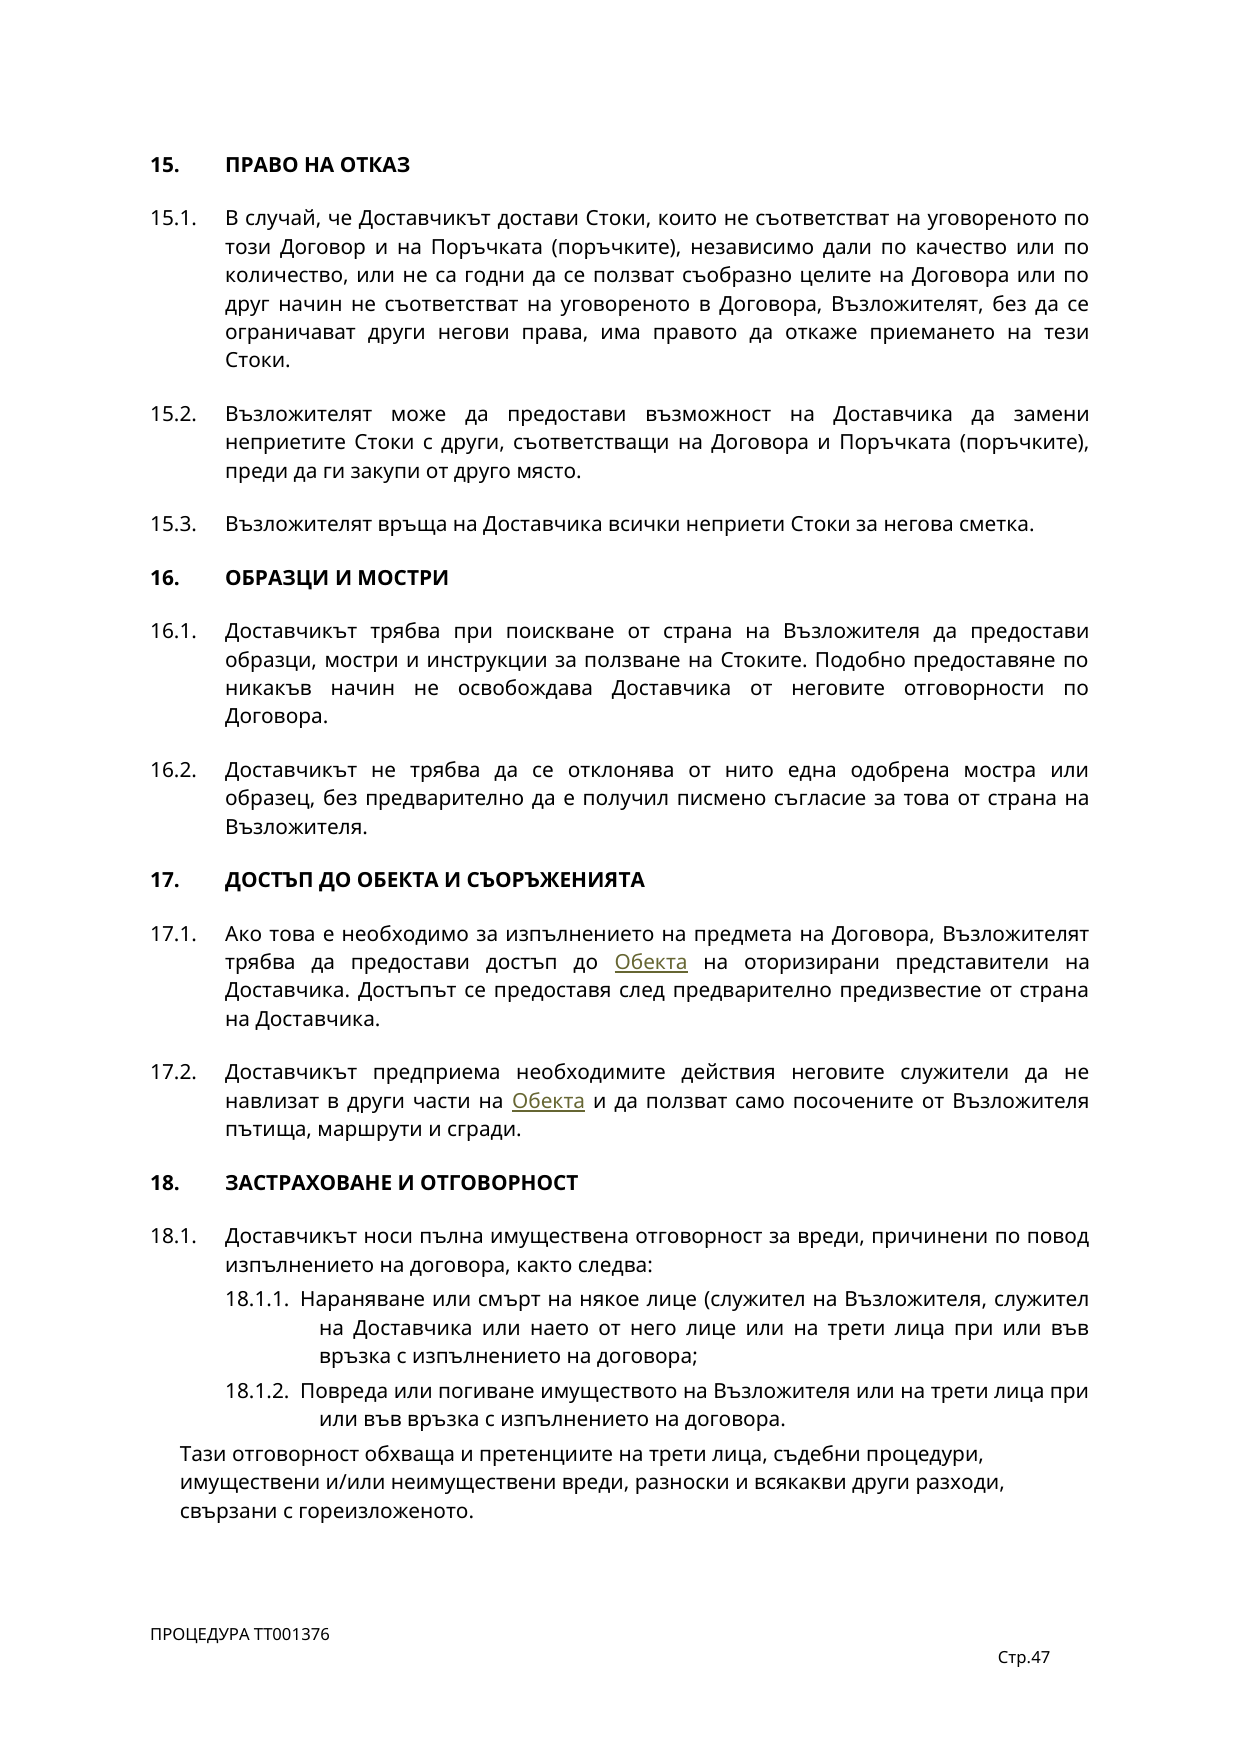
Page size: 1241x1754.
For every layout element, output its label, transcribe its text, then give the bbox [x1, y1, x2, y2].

list Доставчикът трябва при поискване от страна на Възложителя да предостави образци, мостри и инструкции за ползване на Стоките. Подобно предоставяне по никакъв начин не освобождава Доставчика от неговите отговорности по Договора. [150, 616, 1090, 730]
list Възложителят може да предостави възможност на Доставчика да замени неприетите Стоки с други, съответстващи на Договора и Поръчката (поръчките), преди да ги закупи от друго място. [150, 399, 1090, 484]
list ЗАСТРАХОВАНЕ И ОТГОВОРНОСТ [150, 1168, 1090, 1196]
list Повреда или погиване имуществото на Възложителя или на трети лица при или във връзка с изпълнението на договора. [225, 1376, 1090, 1433]
list Доставчикът носи пълна имуществена отговорност за вреди, причинени по повод изпълнението на договора, както следва: [150, 1221, 1090, 1278]
list ОБРАЗЦИ И МОСТРИ [150, 563, 1090, 591]
list ДОСТЪП ДО ОБЕКТА И СЪОРЪЖЕНИЯТА [150, 865, 1090, 894]
list Доставчикът не трябва да се отклонява от нито една одобрена мостра или образец, без предварително да е получил писмено съгласие за това от страна на Възложителя. [150, 755, 1090, 840]
list Доставчикът предприема необходимите действия неговите служители да не навлизат в други части на Обекта и да ползват само посочените от Възложителя пътища, маршрути и сгради. [150, 1057, 1090, 1143]
list В случай, че Доставчикът достави Стоки, които не съответстват на уговореното по този Договор и на Поръчката (поръчките), независимо дали по качество или по количество, или не са годни да се ползват съобразно целите на Договора или по друг начин не съответстват на уговореното в Договора, Възложителят, без да се ограничават други негови права, има правото да откаже приемането на тези Стоки. [150, 203, 1090, 374]
text Тази отговорност обхваща и претенциите на трети лица, съдебни процедури, имуществени и/или неимуществени вреди, разноски и всякакви други разходи, свързани с гореизложеното. [179, 1439, 1090, 1524]
list Нараняване или смърт на някое лице (служител на Възложителя, служител на Доставчика или наето от него лице или на трети лица при или във връзка с изпълнението на договора; [225, 1284, 1090, 1370]
list Възложителят връща на Доставчика всички неприети Стоки за негова сметка. [150, 509, 1090, 538]
list Ако това е необходимо за изпълнението на предмета на Договора, Възложителят трябва да предостави достъп до Обекта на оторизирани представители на Доставчика. Достъпът се предоставя след предварително предизвестие от страна на Доставчика. [150, 919, 1090, 1032]
list ПРАВО НА ОТКАЗ [150, 150, 1090, 178]
